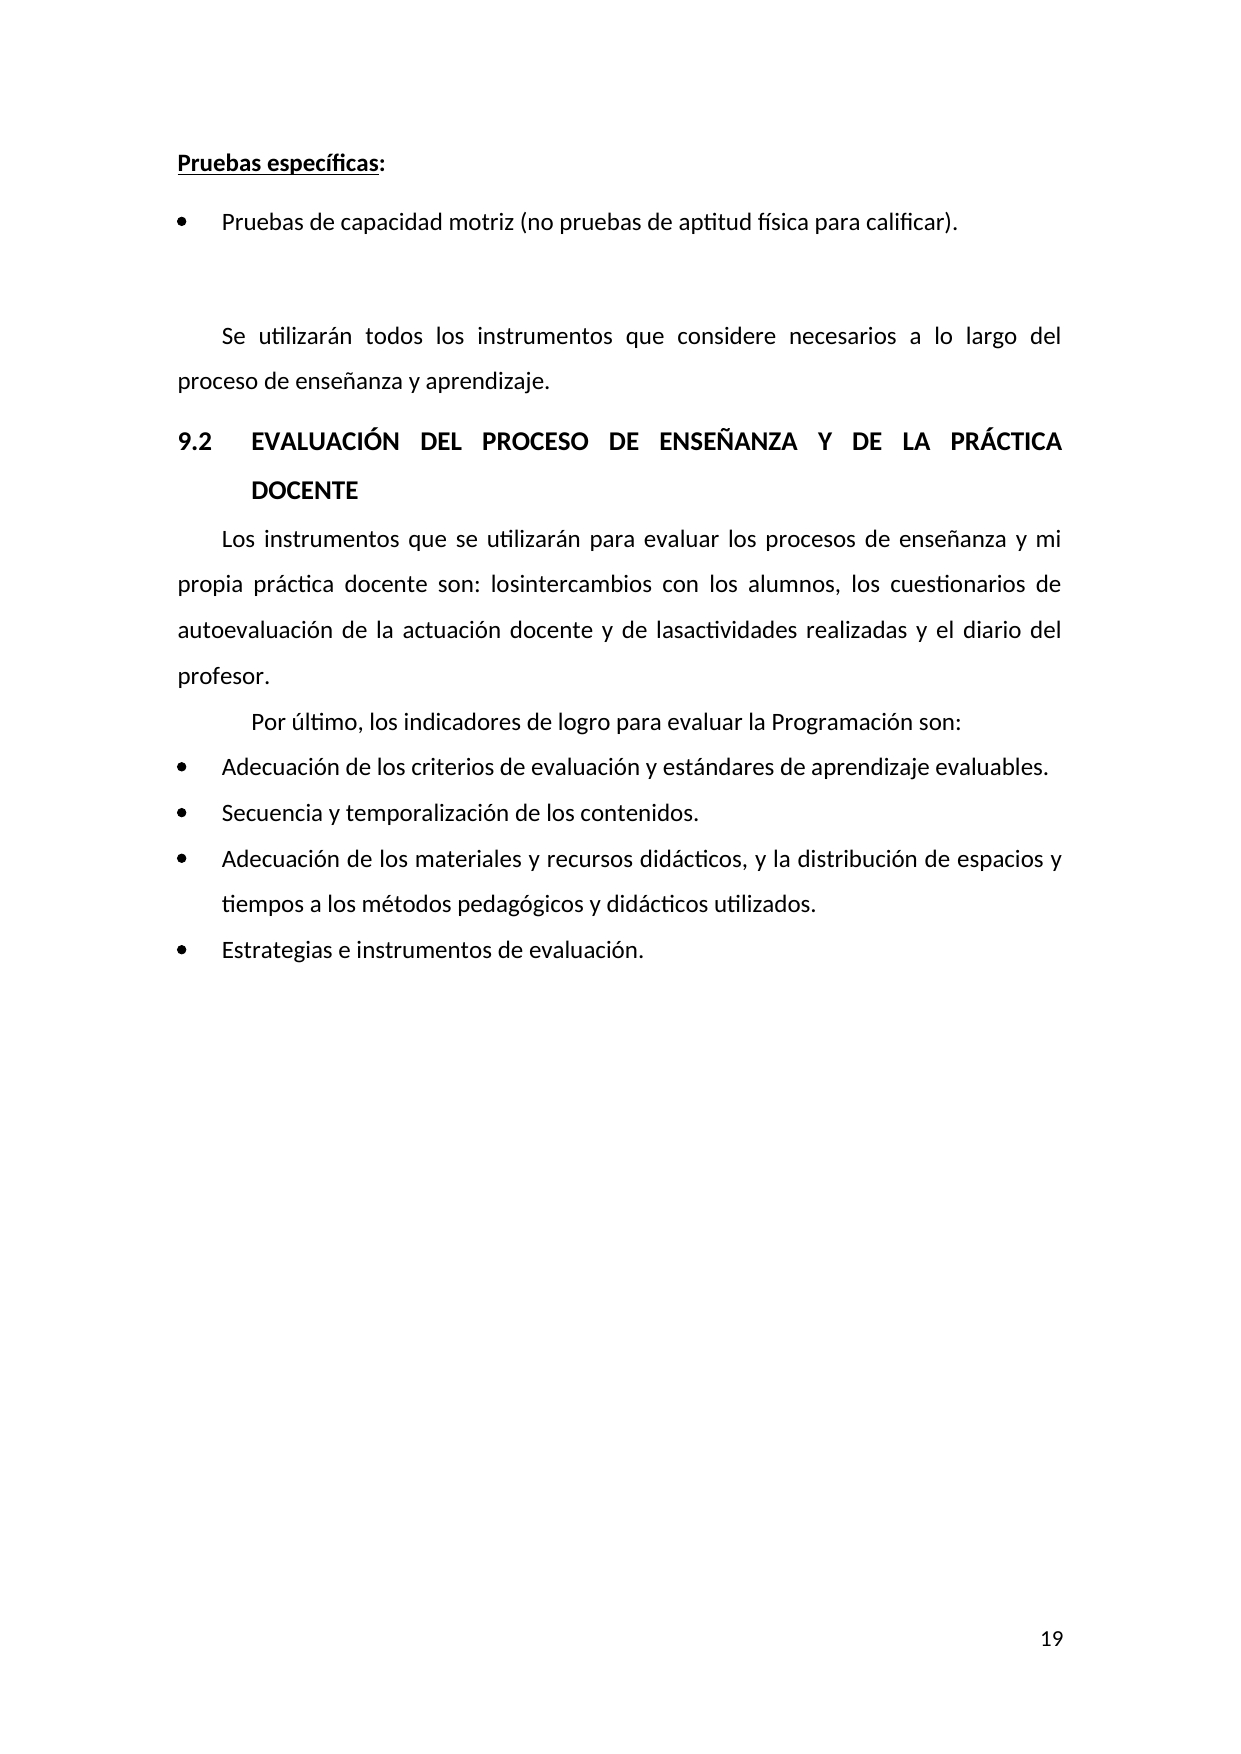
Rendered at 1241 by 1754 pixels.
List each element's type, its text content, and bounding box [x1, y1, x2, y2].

list Adecuación de los criterios de evaluación y estándares de aprendizaje evaluables. [177, 751, 1063, 782]
list Adecuación de los materiales y recursos didácticos, y la distribución de espacios y tiempos a los métodos pedagógicos y didácticos utilizados. [177, 843, 1063, 919]
list Por último, los indicadores de logro para evaluar la Programación son: [177, 706, 1063, 736]
text Se utilizarán todos los instrumentos que considere necesarios a lo largo del proceso de enseñanza y aprendizaje. [177, 320, 1063, 396]
list Pruebas de capacidad motriz (no pruebas de aptitud física para calificar). [177, 206, 1063, 236]
list Los instrumentos que se utilizarán para evaluar los procesos de enseñanza y mi propia práctica docente son: losintercambios con los alumnos, los cuestionarios de autoevaluación de la actuación docente y de lasactividades realizadas y el diario del profesor. [177, 523, 1063, 690]
text Pruebas específicas: [177, 148, 1063, 178]
subtitle EVALUACIÓN DEL PROCESO DE ENSEÑANZA Y DE LA PRÁCTICA DOCENTE [177, 424, 1063, 506]
list Secuencia y temporalización de los contenidos. [177, 797, 1063, 828]
list Estrategias e instrumentos de evaluación. [177, 934, 1063, 965]
